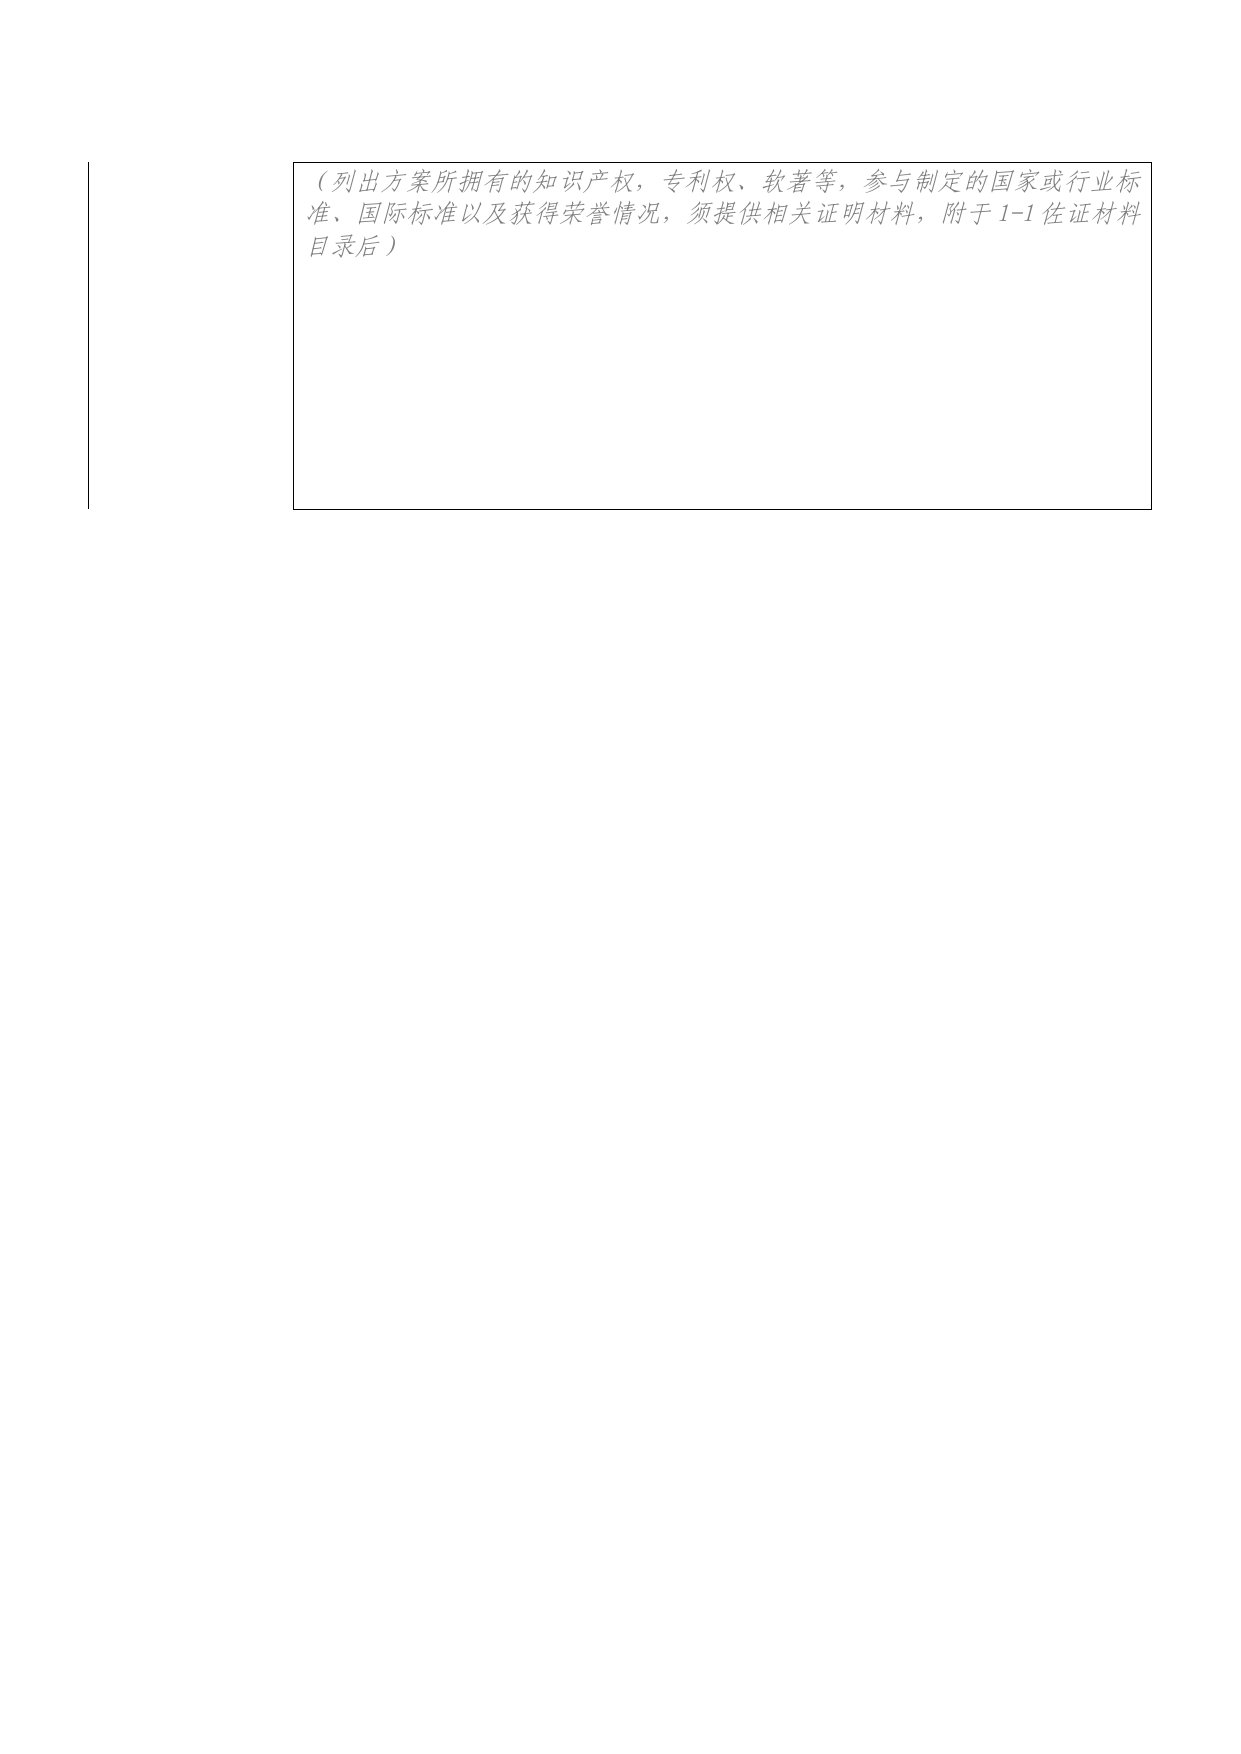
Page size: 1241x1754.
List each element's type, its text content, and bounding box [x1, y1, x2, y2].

table_cell （列出方案所拥有的知识产权，专利权、软著等，参与制定的国家或行业标准、国际标准以及获得荣誉情况，须提供相关证明材料，附于1-1佐证材料目录后） [294, 163, 1151, 509]
